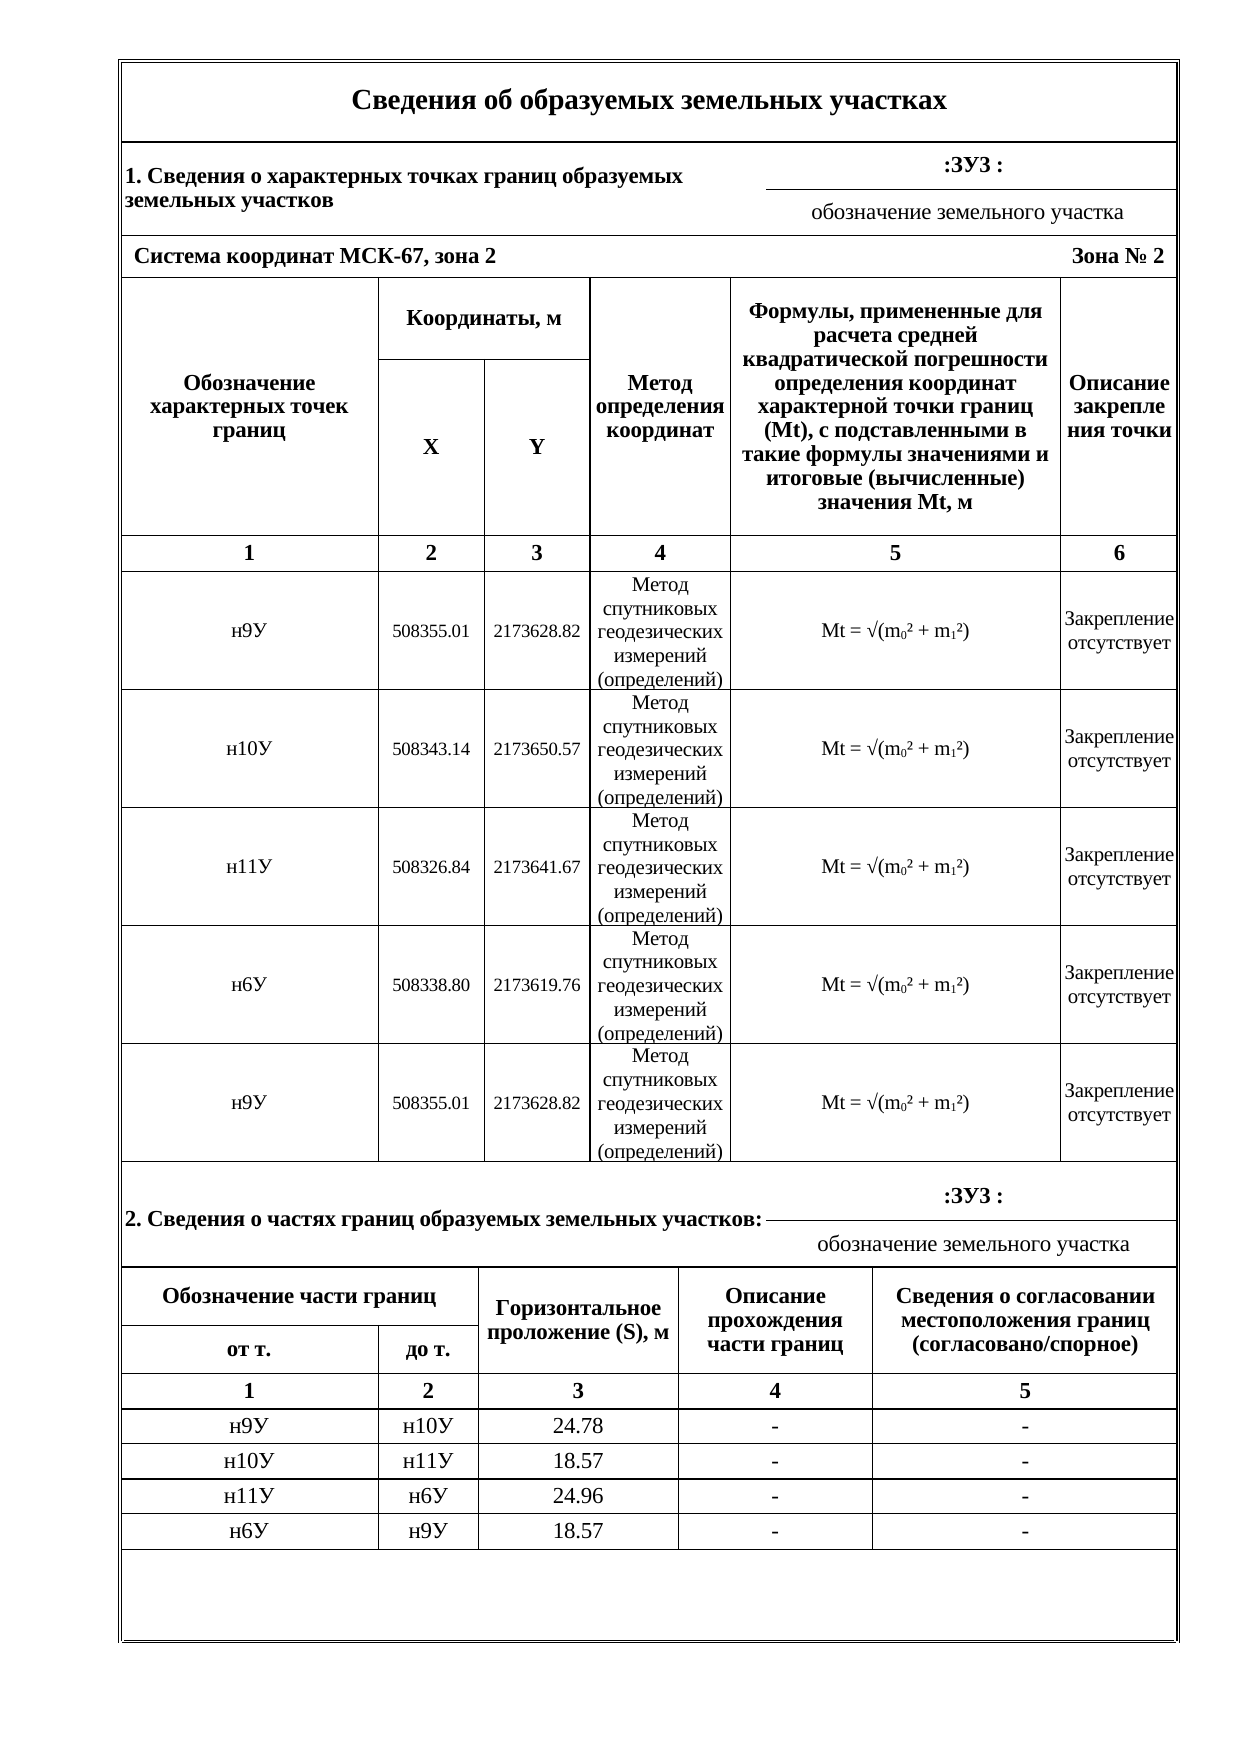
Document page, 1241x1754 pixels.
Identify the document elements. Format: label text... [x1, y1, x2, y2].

table_cell 508355.01 [379, 572, 484, 689]
table_cell - [873, 1480, 1176, 1513]
table_cell н9У [379, 1514, 478, 1548]
table_cell Горизонтальное проложение (S), м [479, 1268, 678, 1372]
table_cell Mt = √(m0² + m1²) [731, 926, 1060, 1043]
table_cell [122, 236, 132, 277]
table_cell обозначение земельного участка [766, 190, 1166, 235]
table_cell Закрепление отсутствует [1061, 808, 1176, 925]
table_cell - [679, 1410, 872, 1443]
table_cell Координаты, м [379, 278, 589, 359]
table_cell 508343.14 [379, 690, 484, 807]
table_cell - [679, 1480, 872, 1513]
table_cell - [873, 1444, 1176, 1478]
table_cell Mt = √(m0² + m1²) [731, 808, 1060, 925]
table_cell н10У [379, 1410, 478, 1443]
table_cell 1 [122, 1374, 378, 1408]
table_cell до т. [379, 1326, 478, 1372]
table_cell Метод спутниковых геодезических измерений (определений) [591, 1044, 730, 1161]
table_cell н10У [122, 1444, 378, 1478]
table_cell [120, 1640, 1178, 1687]
table_cell [1166, 190, 1176, 235]
table_cell 24.78 [479, 1410, 678, 1443]
table_cell Обозначение части границ [122, 1268, 478, 1325]
table_cell Mt = √(m0² + m1²) [731, 1044, 1060, 1161]
table_cell 5 [731, 536, 1060, 571]
table_cell Сведения о согласовании местоположения границ (согласовано/спорное) [873, 1268, 1176, 1372]
table_cell Закрепление отсутствует [1061, 572, 1176, 689]
table_cell Зона № 2 [814, 236, 1166, 277]
table_cell - [873, 1514, 1176, 1548]
table_cell - [679, 1514, 872, 1548]
table_cell 6 [1061, 536, 1176, 571]
table_cell 2. Сведения о частях границ образуемых земельных участков: [122, 1173, 766, 1266]
table_cell н9У [122, 572, 378, 689]
table_cell от т. [122, 1326, 378, 1372]
table_cell 2173628.82 [485, 572, 589, 689]
table_cell Метод спутниковых геодезических измерений (определений) [591, 572, 730, 689]
table_cell Y [485, 360, 589, 535]
table_cell н11У [379, 1444, 478, 1478]
table_cell Сведения об образуемых земельных участках [122, 63, 1176, 141]
table_cell н6У [122, 926, 378, 1043]
table_cell н9У [122, 1044, 378, 1161]
table_cell 508355.01 [379, 1044, 484, 1161]
table_cell 18.57 [479, 1444, 678, 1478]
table_cell 508338.80 [379, 926, 484, 1043]
table_cell Закрепление отсутствует [1061, 690, 1176, 807]
table_cell Описание закрепле ния точки [1061, 278, 1176, 535]
table_cell Метод спутниковых геодезических измерений (определений) [591, 690, 730, 807]
table_cell 2173628.82 [485, 1044, 589, 1161]
table_cell Метод спутниковых геодезических измерений (определений) [591, 808, 730, 925]
table_cell Система координат МСК-67, зона 2 [132, 236, 814, 277]
table_cell Закрепление отсутствует [1061, 926, 1176, 1043]
table_cell :ЗУ3 : [766, 143, 1176, 189]
table_cell 4 [591, 536, 730, 571]
table_cell 2173641.67 [485, 808, 589, 925]
table_cell н11У [122, 1480, 378, 1513]
table_cell 3 [479, 1374, 678, 1408]
table_cell - [679, 1444, 872, 1478]
table_cell н6У [122, 1514, 378, 1548]
table_cell [1166, 236, 1176, 277]
table_cell 3 [485, 536, 589, 571]
table_cell :ЗУ3 : [766, 1173, 1176, 1220]
table_cell 2 [379, 536, 484, 571]
table_cell 2173650.57 [485, 690, 589, 807]
table_cell Метод спутниковых геодезических измерений (определений) [591, 926, 730, 1043]
table_cell н11У [122, 808, 378, 925]
table_cell Метод определения координат [591, 278, 730, 535]
table_cell н9У [122, 1410, 378, 1443]
table_cell 1. Сведения о характерных точках границ образуемых земельных участков [122, 143, 766, 235]
table_cell 18.57 [479, 1514, 678, 1548]
table_cell 508326.84 [379, 808, 484, 925]
table_cell [122, 1550, 1176, 1639]
table_cell обозначение земельного участка [766, 1221, 1176, 1266]
table_cell Формулы, примененные для расчета средней квадратической погрешности определения координат характерной точки границ (Mt), с подставленными в такие формулы значениями и итоговые (вычисленные) значения Mt, м [731, 278, 1060, 535]
table_cell 24.96 [479, 1480, 678, 1513]
table_cell 2 [379, 1374, 478, 1408]
table_cell н10У [122, 690, 378, 807]
table_cell Закрепление отсутствует [1061, 1044, 1176, 1161]
table_cell X [379, 360, 484, 535]
table_cell Обозначение характерных точек границ [122, 278, 378, 535]
table_cell 2173619.76 [485, 926, 589, 1043]
table_cell - [873, 1410, 1176, 1443]
table_cell 5 [873, 1374, 1176, 1408]
table_cell 1 [122, 536, 378, 571]
table_cell Mt = √(m0² + m1²) [731, 572, 1060, 689]
table_cell н6У [379, 1480, 478, 1513]
table_cell Описание прохождения части границ [679, 1268, 872, 1372]
table_cell Mt = √(m0² + m1²) [731, 690, 1060, 807]
table_cell 4 [679, 1374, 872, 1408]
table_cell [122, 1162, 1176, 1172]
